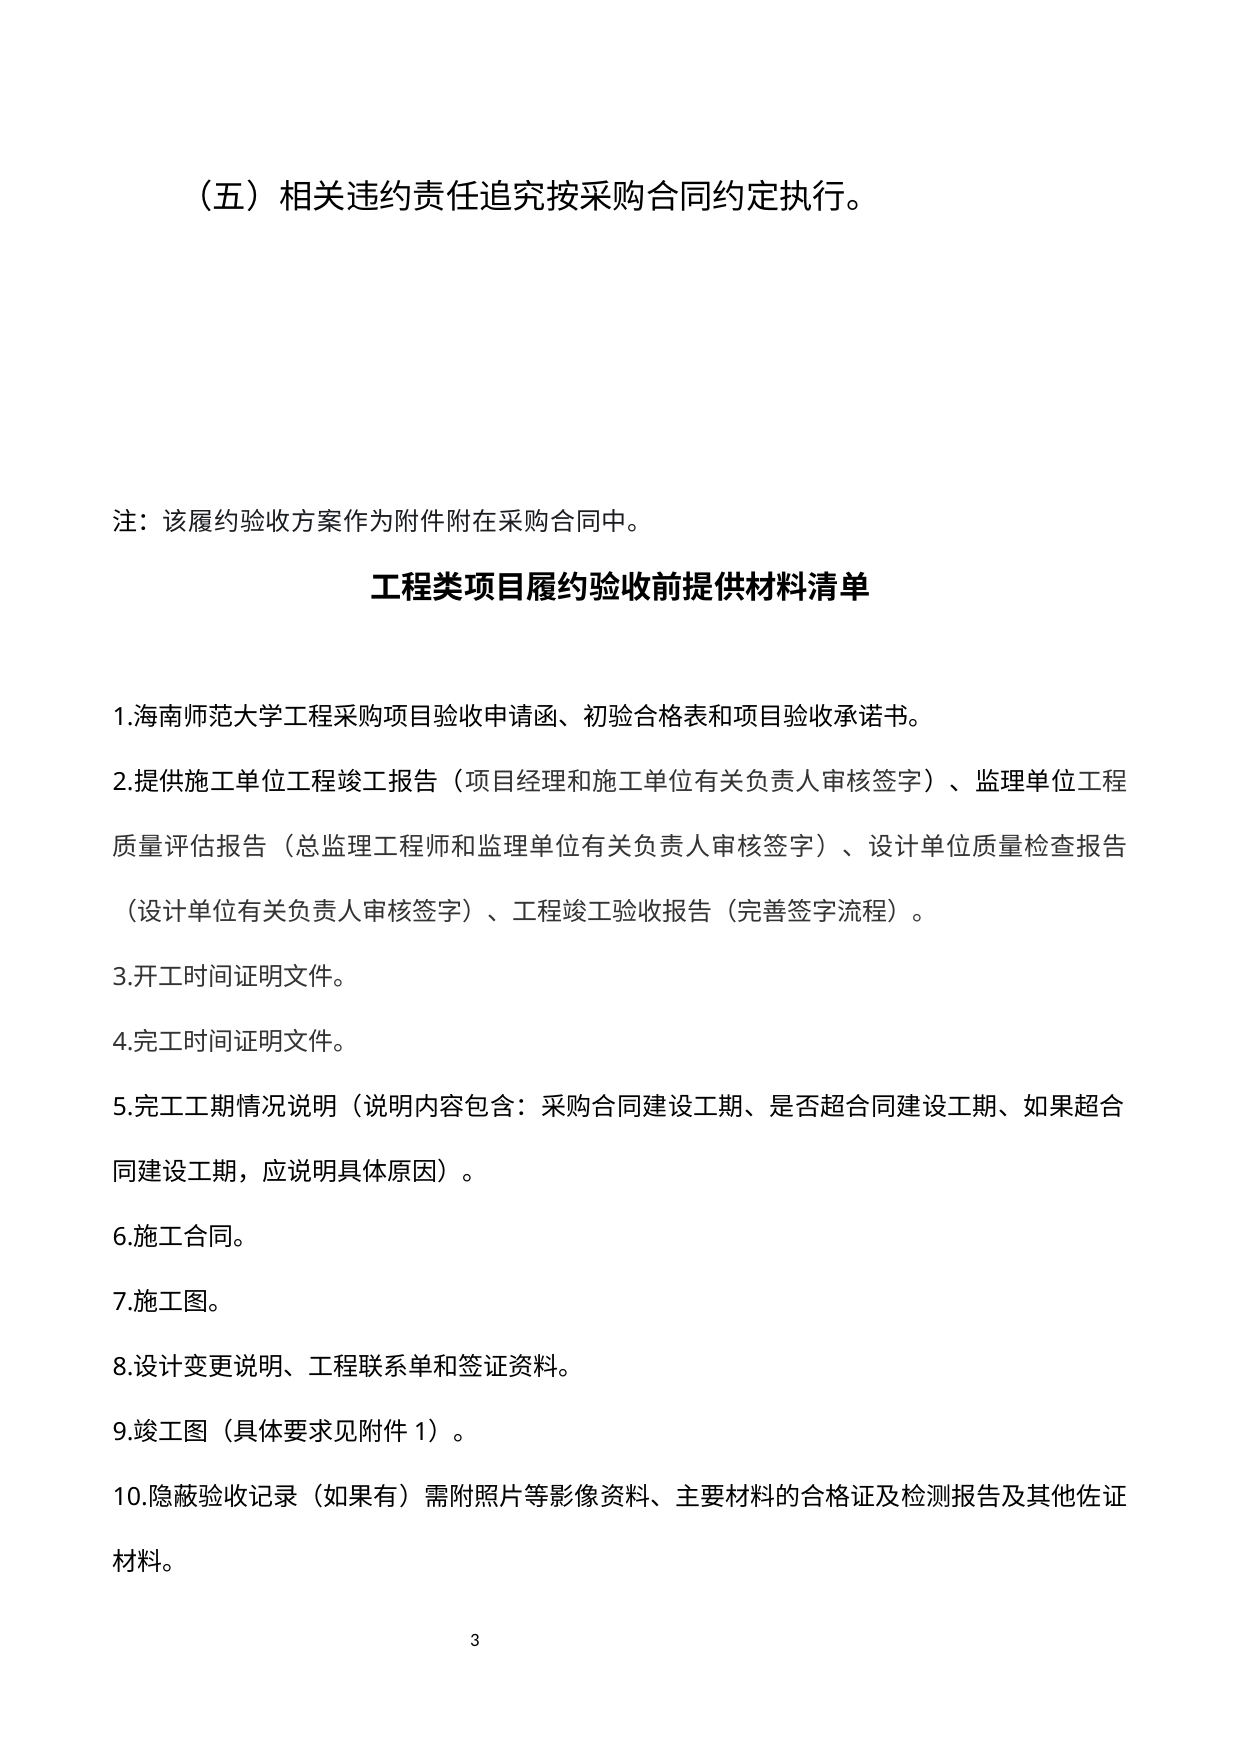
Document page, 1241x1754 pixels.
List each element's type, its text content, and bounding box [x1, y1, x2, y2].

text 7.施工图。 [112, 1267, 1128, 1332]
list 8.设计变更说明、工程联系单和签证资料。 [112, 1332, 1128, 1397]
text 注：该履约验收方案作为附件附在采购合同中。 [112, 487, 1128, 552]
list 2.提供施工单位工程竣工报告（项目经理和施工单位有关负责人审核签字）、监理单位工程质量评估报告（总监理工程师和监理单位有关负责人审核签字）、设计单位质量检查报告（设计单位有关负责人审核签字）、工程竣工验收报告（完善签字流程）。 [112, 747, 1128, 942]
list 9.竣工图（具体要求见附件1）。 [112, 1397, 1128, 1462]
text 5.完工工期情况说明（说明内容包含：采购合同建设工期、是否超合同建设工期、如果超合同建设工期，应说明具体原因）。 [112, 1072, 1128, 1202]
text 6.施工合同。 [112, 1202, 1128, 1267]
text 工程类项目履约验收前提供材料清单 [112, 552, 1128, 617]
list 3.开工时间证明文件。 [112, 942, 1128, 1007]
list 10.隐蔽验收记录（如果有）需附照片等影像资料、主要材料的合格证及检测报告及其他佐证材料。 [112, 1462, 1128, 1592]
list 4.完工时间证明文件。 [112, 1007, 1128, 1072]
text （五）相关违约责任追究按采购合同约定执行。 [112, 162, 1128, 227]
list 1.海南师范大学工程采购项目验收申请函、初验合格表和项目验收承诺书。 [112, 682, 1128, 747]
